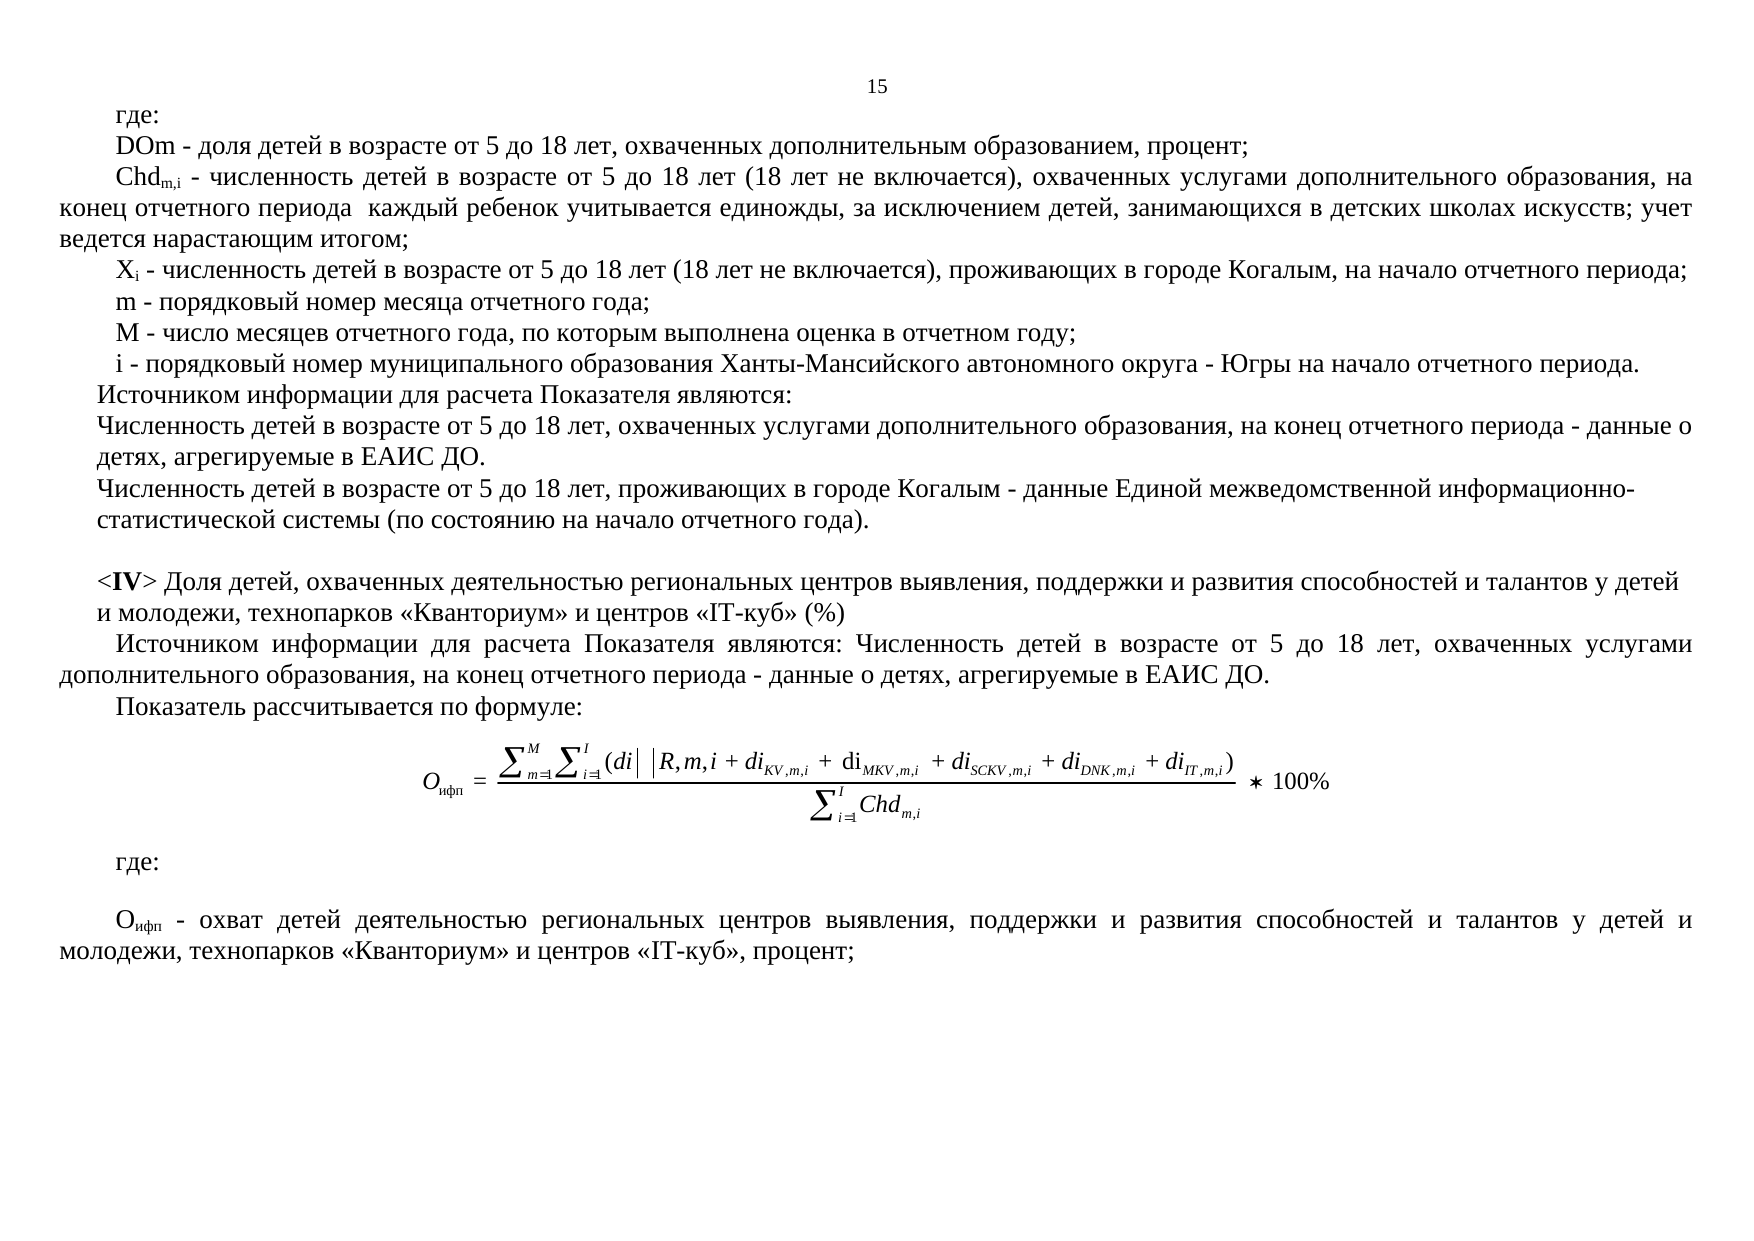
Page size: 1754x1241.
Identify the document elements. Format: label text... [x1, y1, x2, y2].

text где: [59, 845, 1695, 876]
text Источником информации для расчета Показателя являются: [97, 378, 1695, 409]
text Показатель рассчитывается по формуле: [59, 690, 1695, 721]
text M - число месяцев отчетного года, по которым выполнена оценка в отчетном году; [59, 316, 1695, 347]
text Источником информации для расчета Показателя являются: Численность детей в возрасте от 5 до 18 лет, охваченных услугами дополнительного образования, на конец отчетного периода - данные о детях, агрегируемые в ЕАИС ДО. [59, 627, 1695, 690]
text где: [59, 98, 1695, 129]
text DOm - доля детей в возрасте от 5 до 18 лет, охваченных дополнительным образованием, процент; [59, 129, 1695, 160]
text Оифп - охват детей деятельностью региональных центров выявления, поддержки и развития способностей и талантов у детей и молодежи, технопарков «Кванториум» и центров «IТ-куб», процент; [59, 903, 1695, 966]
text Chdm,i - численность детей в возрасте от 5 до 18 лет (18 лет не включается), охваченных услугами дополнительного образования, на конец отчетного периода каждый ребенок учитывается единожды, за исключением детей, занимающихся в детских школах искусств; учет ведется нарастающим итогом; [59, 160, 1695, 254]
text <IV> Доля детей, охваченных деятельностью региональных центров выявления, поддержки и развития способностей и талантов у детей и молодежи, технопарков «Кванториум» и центров «IТ-куб» (%) [97, 565, 1695, 627]
text Численность детей в возрасте от 5 до 18 лет, проживающих в городе Когалым - данные Единой межведомственной информационно-статистической системы (по состоянию на начало отчетного года). [97, 472, 1695, 534]
text Численность детей в возрасте от 5 до 18 лет, охваченных услугами дополнительного образования, на конец отчетного периода - данные о детях, агрегируемые в ЕАИС ДО. [97, 409, 1695, 472]
text m - порядковый номер месяца отчетного года; [59, 285, 1695, 316]
text i - порядковый номер муниципального образования Ханты-Мансийского автономного округа - Югры на начало отчетного периода. [59, 347, 1695, 378]
text Xi - численность детей в возрасте от 5 до 18 лет (18 лет не включается), проживающих в городе Когалым, на начало отчетного периода; [59, 254, 1695, 285]
